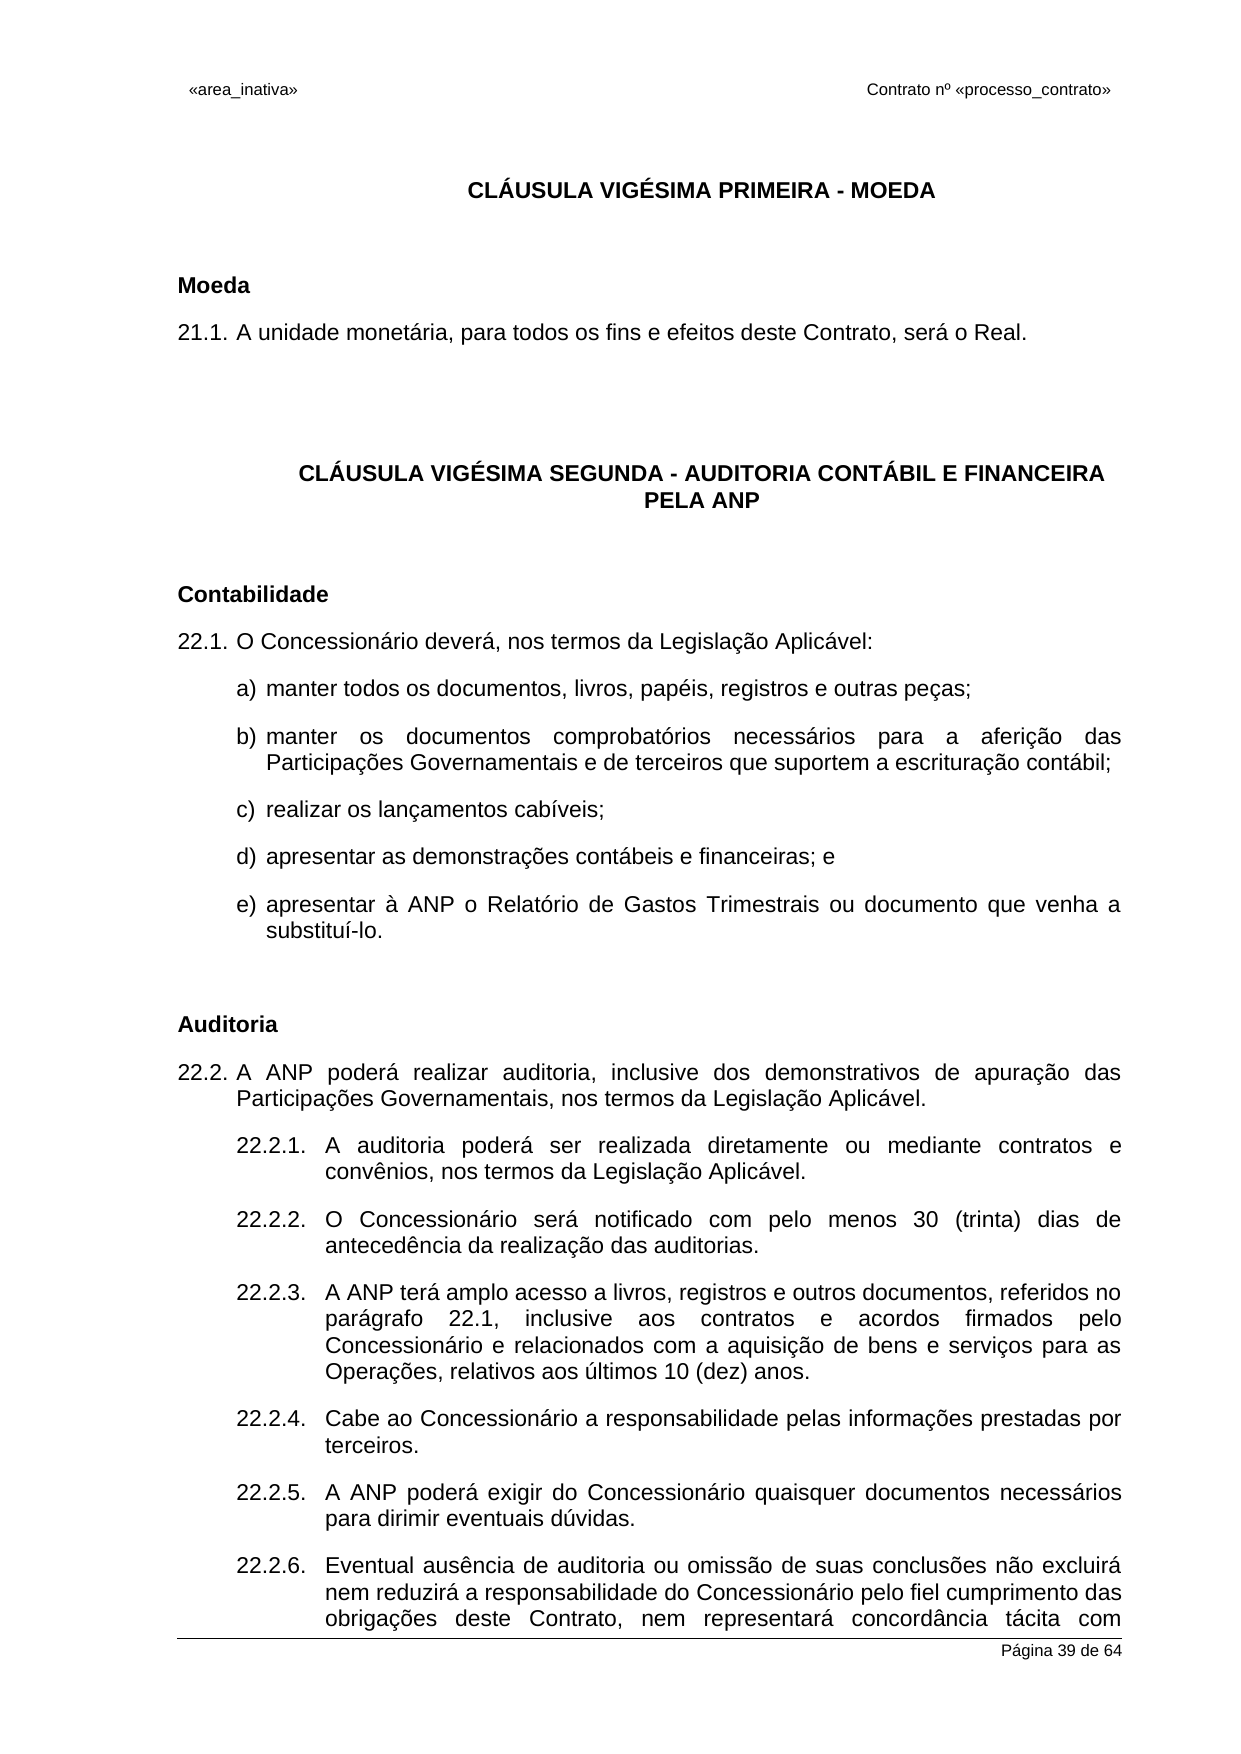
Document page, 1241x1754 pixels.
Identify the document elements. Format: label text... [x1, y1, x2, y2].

list apresentar as demonstrações contábeis e financeiras; e [236, 843, 1122, 870]
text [236, 1552, 1122, 1631]
text O Concessionário será notificado com pelo menos 30 (trinta) dias de antecedência da realização das auditorias. [236, 1206, 1122, 1258]
text O Concessionário deverá, nos termos da Legislação Aplicável: [177, 628, 1122, 654]
text A unidade monetária, para todos os fins e efeitos deste Contrato, será o Real. [177, 319, 1122, 345]
text A auditoria poderá ser realizada diretamente ou mediante contratos e convênios, nos termos da Legislação Aplicável. [236, 1132, 1122, 1185]
text CLÁUSULA VIGÉSIMA SEGUNDA - AUDITORIA CONTÁBIL E FINANCEIRA PELA ANP [211, 460, 1122, 513]
list manter todos os documentos, livros, papéis, registros e outras peças; [236, 675, 1122, 702]
text A ANP terá amplo acesso a livros, registros e outros documentos, referidos no parágrafo 22.1, inclusive aos contratos e acordos firmados pelo Concessionário e relacionados com a aquisição de bens e serviços para as Operações, relativos aos últimos 10 (dez) anos. [236, 1279, 1122, 1384]
list realizar os lançamentos cabíveis; [236, 796, 1122, 822]
text CLÁUSULA VIGÉSIMA PRIMEIRA - MOEDA [211, 177, 1122, 203]
text Moeda [177, 272, 1122, 298]
list manter os documentos comprobatórios necessários para a aferição das Participações Governamentais e de terceiros que suportem a escrituração contábil; [236, 723, 1122, 775]
text Auditoria [177, 1011, 1122, 1038]
text Cabe ao Concessionário a responsabilidade pelas informações prestadas por terceiros. [236, 1405, 1122, 1458]
list apresentar à ANP o Relatório de Gastos Trimestrais ou documento que venha a substituí-lo. [236, 891, 1122, 943]
text A ANP poderá exigir do Concessionário quaisquer documentos necessários para dirimir eventuais dúvidas. [236, 1479, 1122, 1532]
text A ANP poderá realizar auditoria, inclusive dos demonstrativos de apuração das Participações Governamentais, nos termos da Legislação Aplicável. [177, 1058, 1122, 1111]
text Contabilidade [177, 581, 1122, 607]
